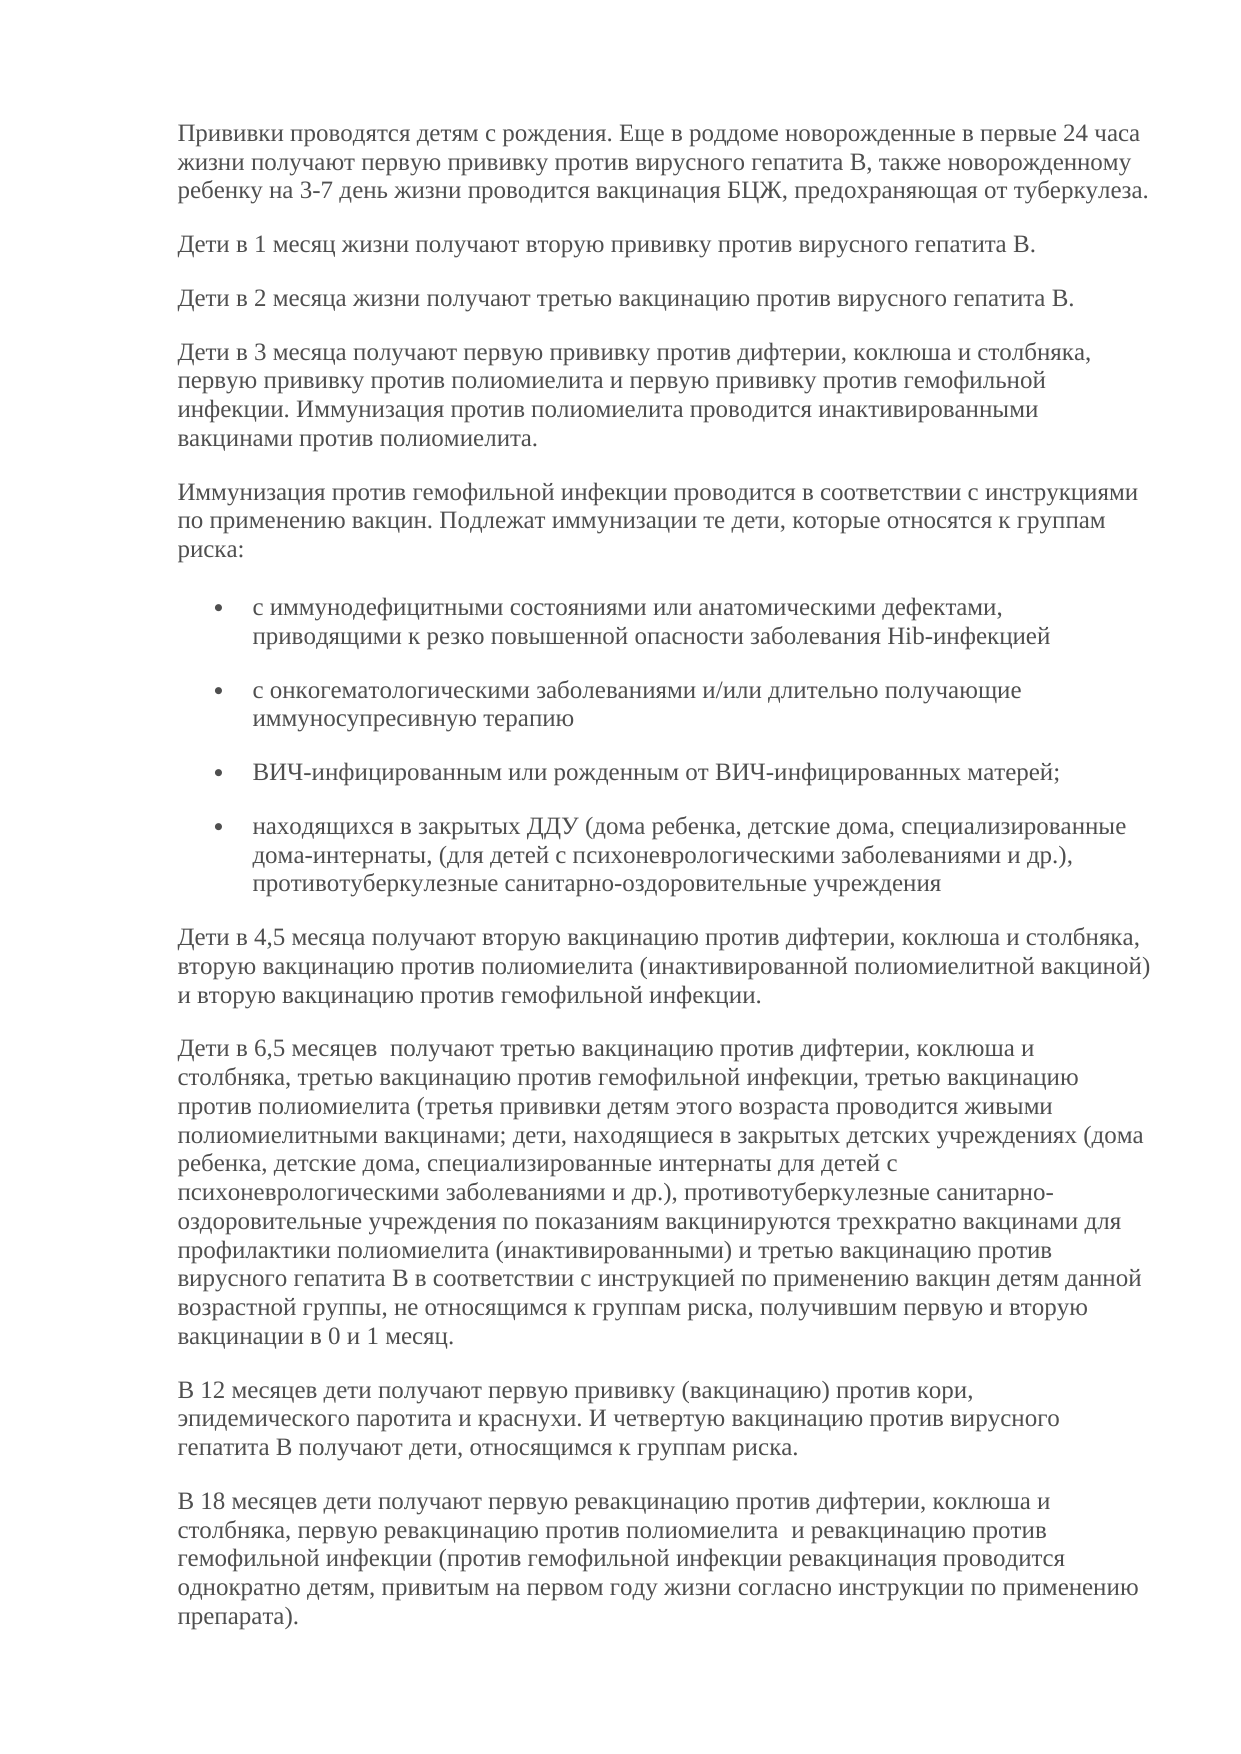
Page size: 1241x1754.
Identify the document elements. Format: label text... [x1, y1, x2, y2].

text Дети в 2 месяца жизни получают третью вакцинацию против вирусного гепатита В. [177, 283, 1152, 312]
list с онкогематологическими заболеваниями и/или длительно получающие иммуносупресивную терапию [215, 675, 1152, 732]
list с иммунодефицитными состояниями или анатомическими дефектами, приводящими к резко повышенной опасности заболевания Hib-инфекцией [215, 592, 1152, 650]
text В 18 месяцев дети получают первую ревакцинацию против дифтерии, коклюша и столбняка, первую ревакцинацию против полиомиелита и ревакцинацию против гемофильной инфекции (против гемофильной инфекции ревакцинация проводится однократно детям, привитым на первом году жизни согласно инструкции по применению препарата). [177, 1486, 1152, 1630]
list ВИЧ-инфицированным или рожденным от ВИЧ-инфицированных матерей; [215, 757, 1152, 786]
text Прививки проводятся детям с рождения. Еще в роддоме новорожденные в первые 24 часа жизни получают первую прививку против вирусного гепатита В, также новорожденному ребенку на 3-7 день жизни проводится вакцинация БЦЖ, предохраняющая от туберкулеза. [177, 118, 1152, 204]
text Дети в 3 месяца получают первую прививку против дифтерии, коклюша и столбняка, первую прививку против полиомиелита и первую прививку против гемофильной инфекции. Иммунизация против полиомиелита проводится инактивированными вакцинами против полиомиелита. [177, 337, 1152, 452]
text В 12 месяцев дети получают первую прививку (вакцинацию) против кори, эпидемического паротита и краснухи. И четвертую вакцинацию против вирусного гепатита В получают дети, относящимся к группам риска. [177, 1375, 1152, 1461]
list находящихся в закрытых ДДУ (дома ребенка, детские дома, специализированные дома-интернаты, (для детей с психоневрологическими заболеваниями и др.), противотуберкулезные санитарно-оздоровительные учреждения [215, 811, 1152, 897]
text Иммунизация против гемофильной инфекции проводится в соответствии с инструкциями по применению вакцин. Подлежат иммунизации те дети, которые относятся к группам риска: [177, 477, 1152, 563]
text Дети в 6,5 месяцев получают третью вакцинацию против дифтерии, коклюша и столбняка, третью вакцинацию против гемофильной инфекции, третью вакцинацию против полиомиелита (третья прививки детям этого возраста проводится живыми полиомиелитными вакцинами; дети, находящиеся в закрытых детских учреждениях (дома ребенка, детские дома, специализированные интернаты для детей с психоневрологическими заболеваниями и др.), противотуберкулезные санитарно-оздоровительные учреждения по показаниям вакцинируются трехкратно вакцинами для профилактики полиомиелита (инактивированными) и третью вакцинацию против вирусного гепатита В в соответствии с инструкцией по применению вакцин детям данной возрастной группы, не относящимся к группам риска, получившим первую и вторую вакцинации в 0 и 1 месяц. [177, 1033, 1152, 1350]
text Дети в 4,5 месяца получают вторую вакцинацию против дифтерии, коклюша и столбняка, вторую вакцинацию против полиомиелита (инактивированной полиомиелитной вакциной) и вторую вакцинацию против гемофильной инфекции. [177, 922, 1152, 1008]
text Дети в 1 месяц жизни получают вторую прививку против вирусного гепатита В. [177, 229, 1152, 258]
